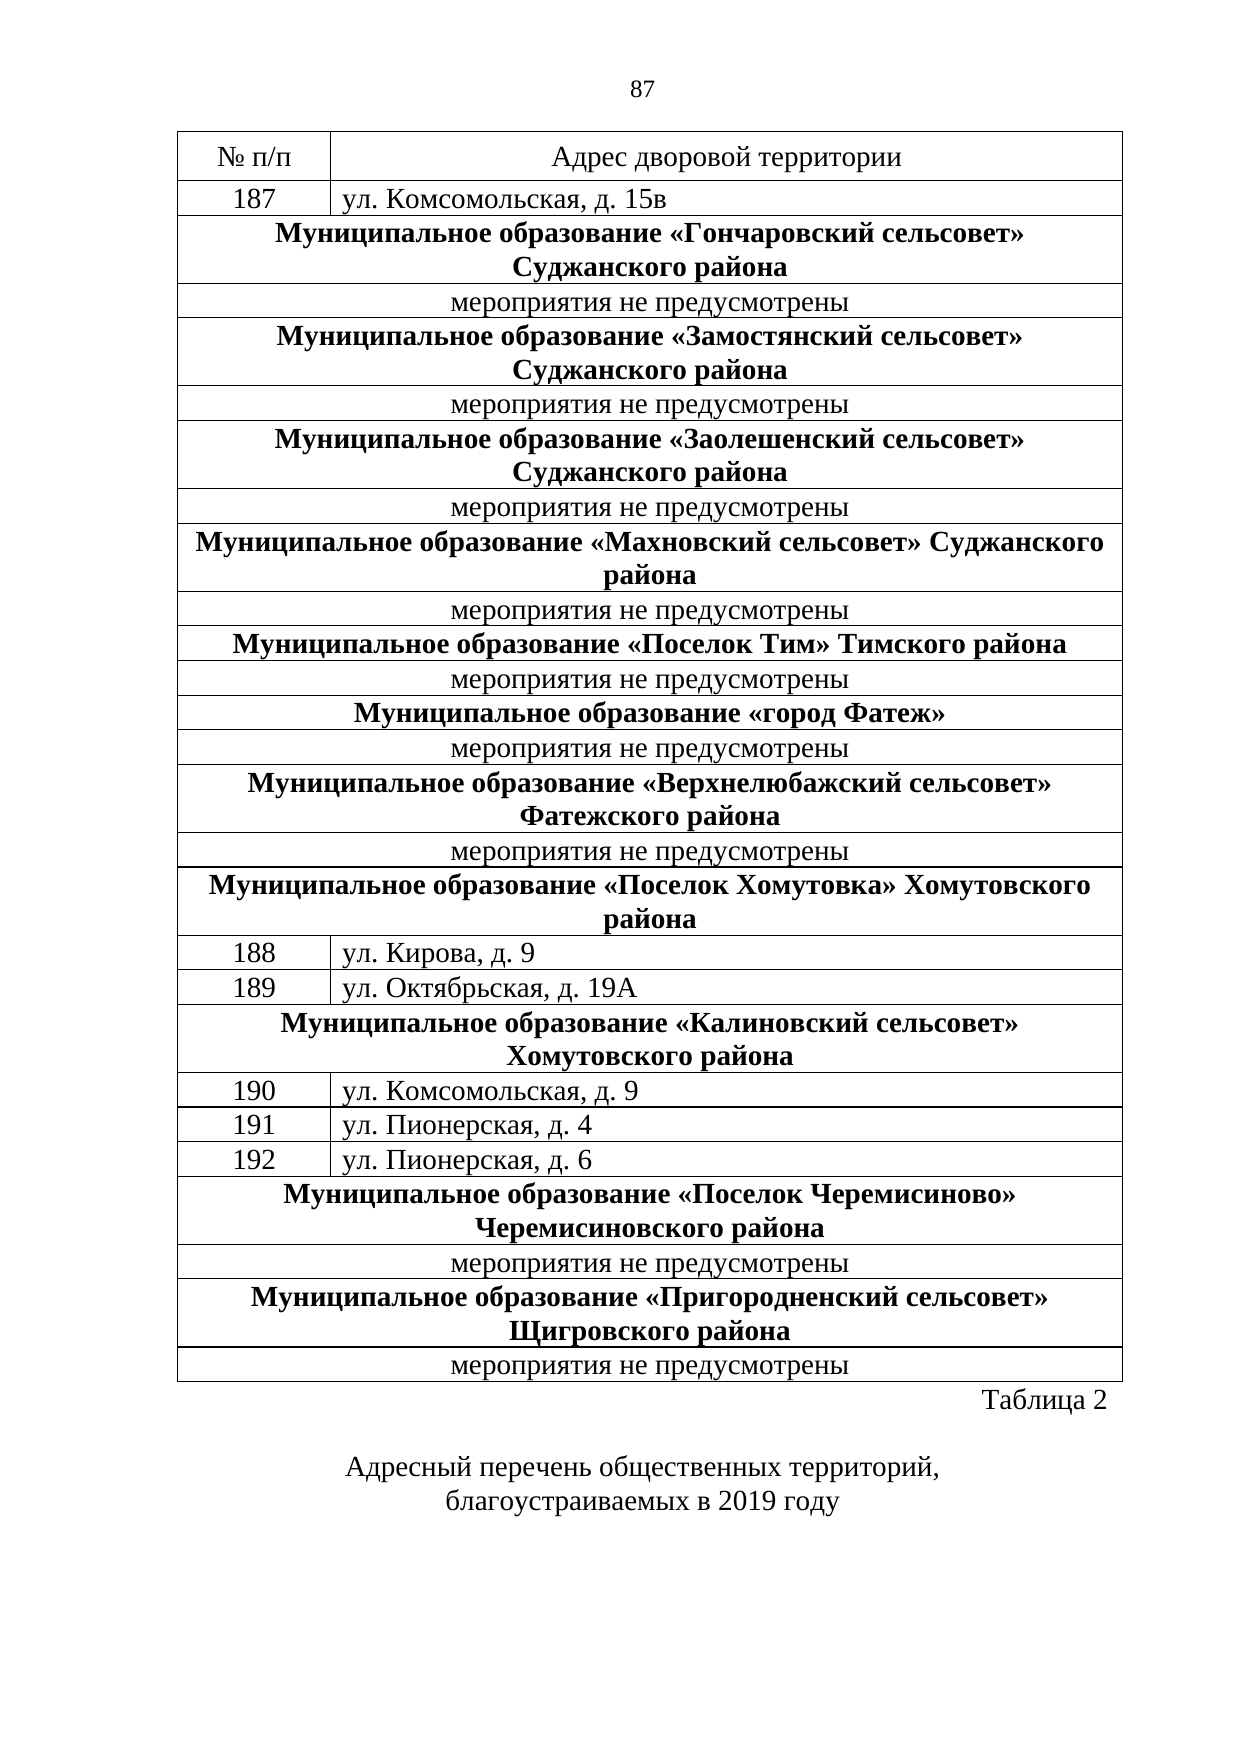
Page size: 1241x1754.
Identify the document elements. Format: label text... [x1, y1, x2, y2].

text Адресный перечень общественных территорий, [177, 1449, 1107, 1483]
table_cell мероприятия не предусмотрены [178, 833, 1122, 866]
table_cell 188 [178, 936, 330, 969]
table_cell ул. Кирова, д. 9 [331, 936, 1122, 969]
table_cell Муниципальное образование «Махновский сельсовет» Суджанского района [178, 524, 1122, 591]
table_cell Муниципальное образование «Гончаровский сельсовет» Суджанского района [178, 216, 1122, 283]
table_cell Муниципальное образование «Заолешенский сельсовет» Суджанского района [178, 421, 1122, 488]
table_cell 191 [178, 1108, 330, 1141]
table_cell ул. Пионерская, д. 6 [331, 1142, 1122, 1176]
table_cell 187 [178, 181, 330, 214]
table_cell мероприятия не предусмотрены [178, 1245, 1122, 1278]
table_cell Муниципальное образование «Верхнелюбажский сельсовет» Фатежского района [178, 765, 1122, 832]
table_cell мероприятия не предусмотрены [178, 730, 1122, 764]
table_cell ул. Комсомольская, д. 15в [331, 181, 1122, 214]
table_cell Муниципальное образование «Поселок Хомутовка» Хомутовского района [178, 868, 1122, 934]
table_cell мероприятия не предусмотрены [178, 489, 1122, 523]
table_header № п/п [178, 132, 330, 180]
table_cell мероприятия не предусмотрены [178, 284, 1122, 317]
table_cell Муниципальное образование «Замостянский сельсовет» Суджанского района [178, 318, 1122, 385]
table_cell Муниципальное образование «город Фатеж» [178, 696, 1122, 729]
table_cell Муниципальное образование «Поселок Черемисиново» Черемисиновского района [178, 1177, 1122, 1244]
table_cell ул. Октябрьская, д. 19А [331, 970, 1122, 1004]
table_cell Муниципальное образование «Калиновский сельсовет» Хомутовского района [178, 1005, 1122, 1072]
text Таблица 2 [177, 1382, 1107, 1416]
table_cell мероприятия не предусмотрены [178, 1348, 1122, 1381]
table_cell 192 [178, 1142, 330, 1176]
table_cell мероприятия не предусмотрены [178, 661, 1122, 694]
table_cell мероприятия не предусмотрены [178, 592, 1122, 625]
table_cell Муниципальное образование «Поселок Тим» Тимского района [178, 626, 1122, 660]
table_cell ул. Пионерская, д. 4 [331, 1108, 1122, 1141]
table_cell 189 [178, 970, 330, 1004]
table_cell ул. Комсомольская, д. 9 [331, 1073, 1122, 1106]
text благоустраиваемых в 2019 году [177, 1483, 1107, 1516]
table_cell 190 [178, 1073, 330, 1106]
table_cell мероприятия не предусмотрены [178, 386, 1122, 420]
table_cell Муниципальное образование «Пригородненский сельсовет» Щигровского района [178, 1279, 1122, 1346]
table_header Адрес дворовой территории [331, 132, 1122, 180]
